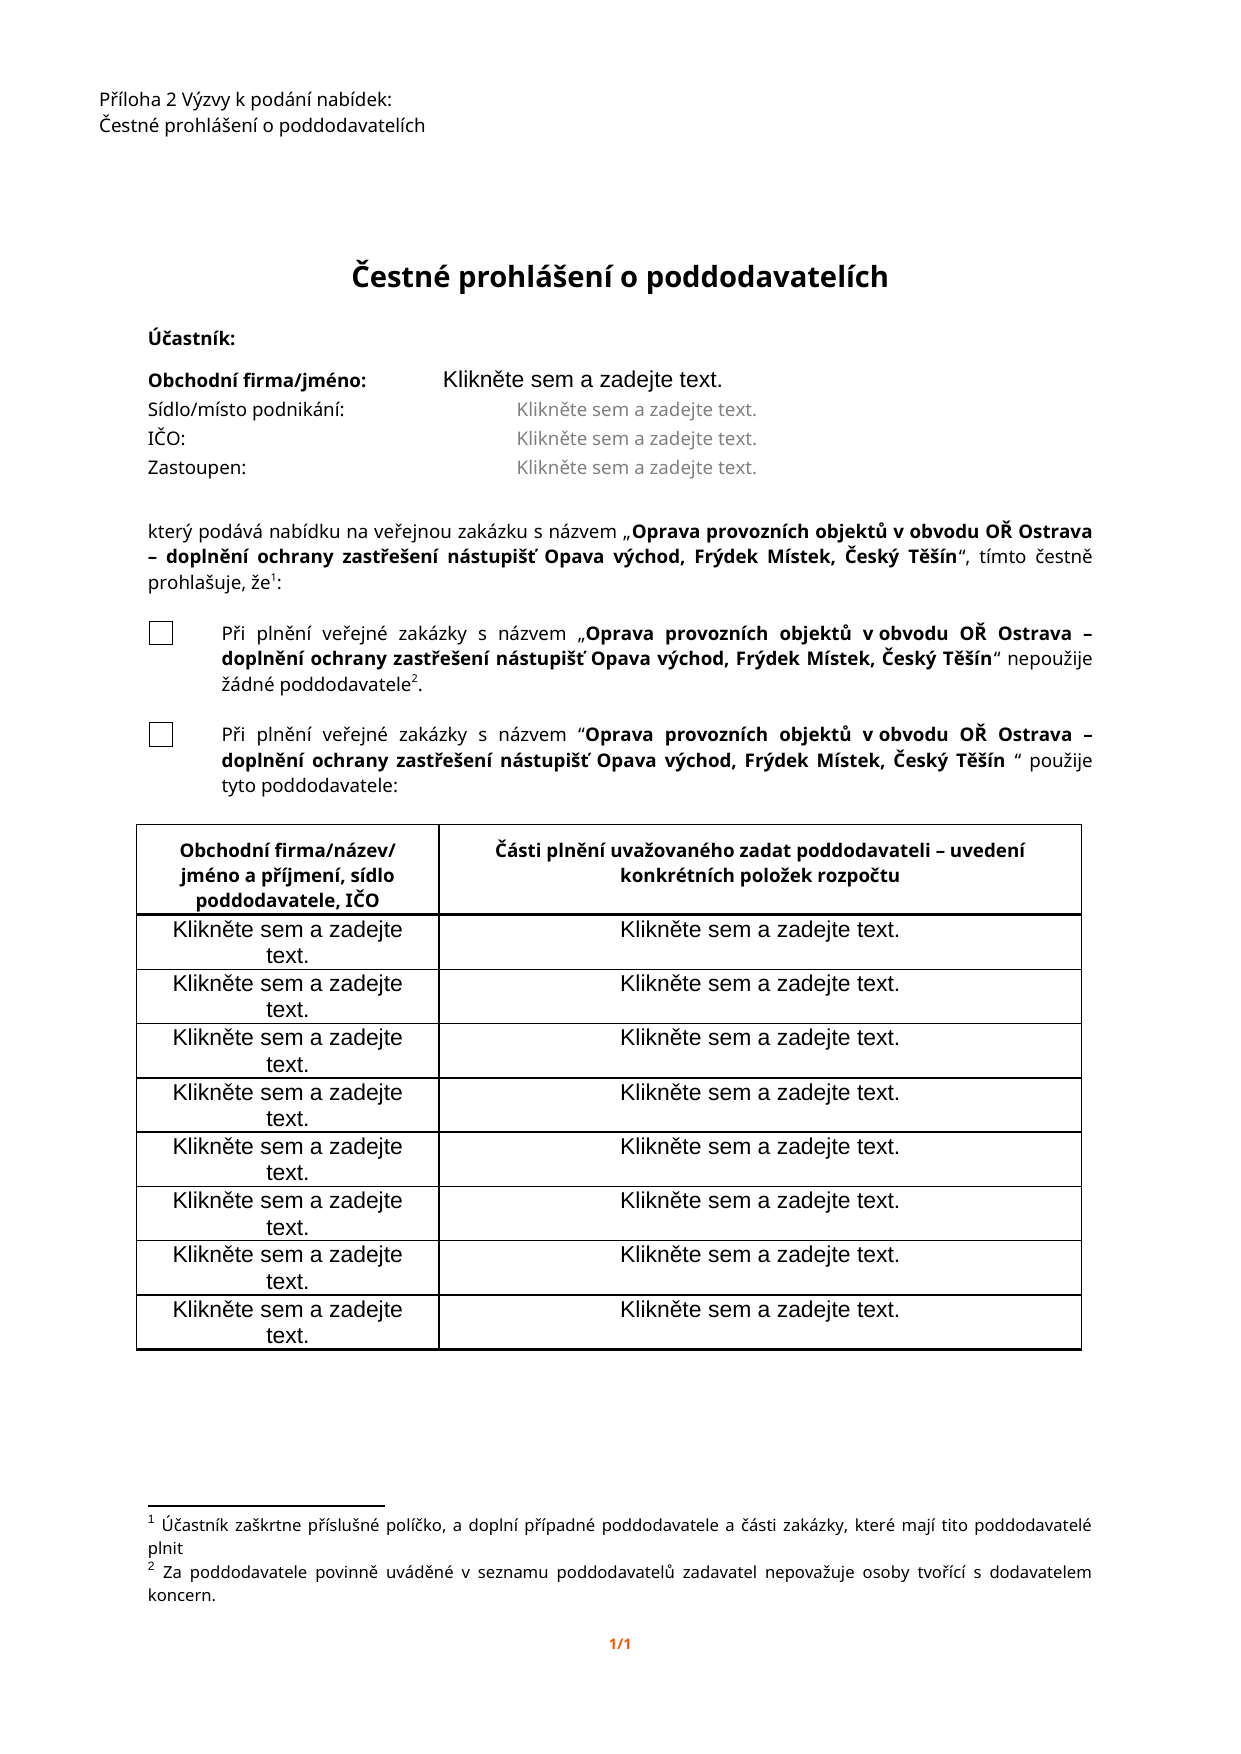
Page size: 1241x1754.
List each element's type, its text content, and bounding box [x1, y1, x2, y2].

text Sídlo/místo podnikání: [148, 393, 1093, 422]
text Účastník: [148, 321, 1093, 352]
table_header Části plnění uvažovaného zadat poddodavateli – uvedení konkrétních položek rozpočtu [440, 825, 1081, 913]
text IČO: [148, 422, 1093, 451]
text Zastoupen: [148, 451, 1093, 480]
text Obchodní firma/jméno: [148, 364, 1093, 393]
table_header Obchodní firma/název/ jméno a příjmení, sídlo poddodavatele, IČO [137, 825, 438, 913]
text Při plnění veřejné zakázky s názvem “Oprava provozních objektů v obvodu OŘ Ostrava – doplnění ochrany zastřešení nástupišť Opava východ, Frýdek Místek, Český Těšín “ použije tyto poddodavatele: [148, 721, 1093, 798]
title Čestné prohlášení o poddodavatelích [148, 256, 1093, 296]
text který podává nabídku na veřejnou zakázku s názvem „Oprava provozních objektů v obvodu OŘ Ostrava – doplnění ochrany zastřešení nástupišť Opava východ, Frýdek Místek, Český Těšín“, tímto čestně prohlašuje, že: [148, 518, 1093, 595]
text Při plnění veřejné zakázky s názvem „Oprava provozních objektů v obvodu OŘ Ostrava – doplnění ochrany zastřešení nástupišť Opava východ, Frýdek Místek, Český Těšín“ nepoužije žádné poddodavatele. [148, 620, 1093, 696]
